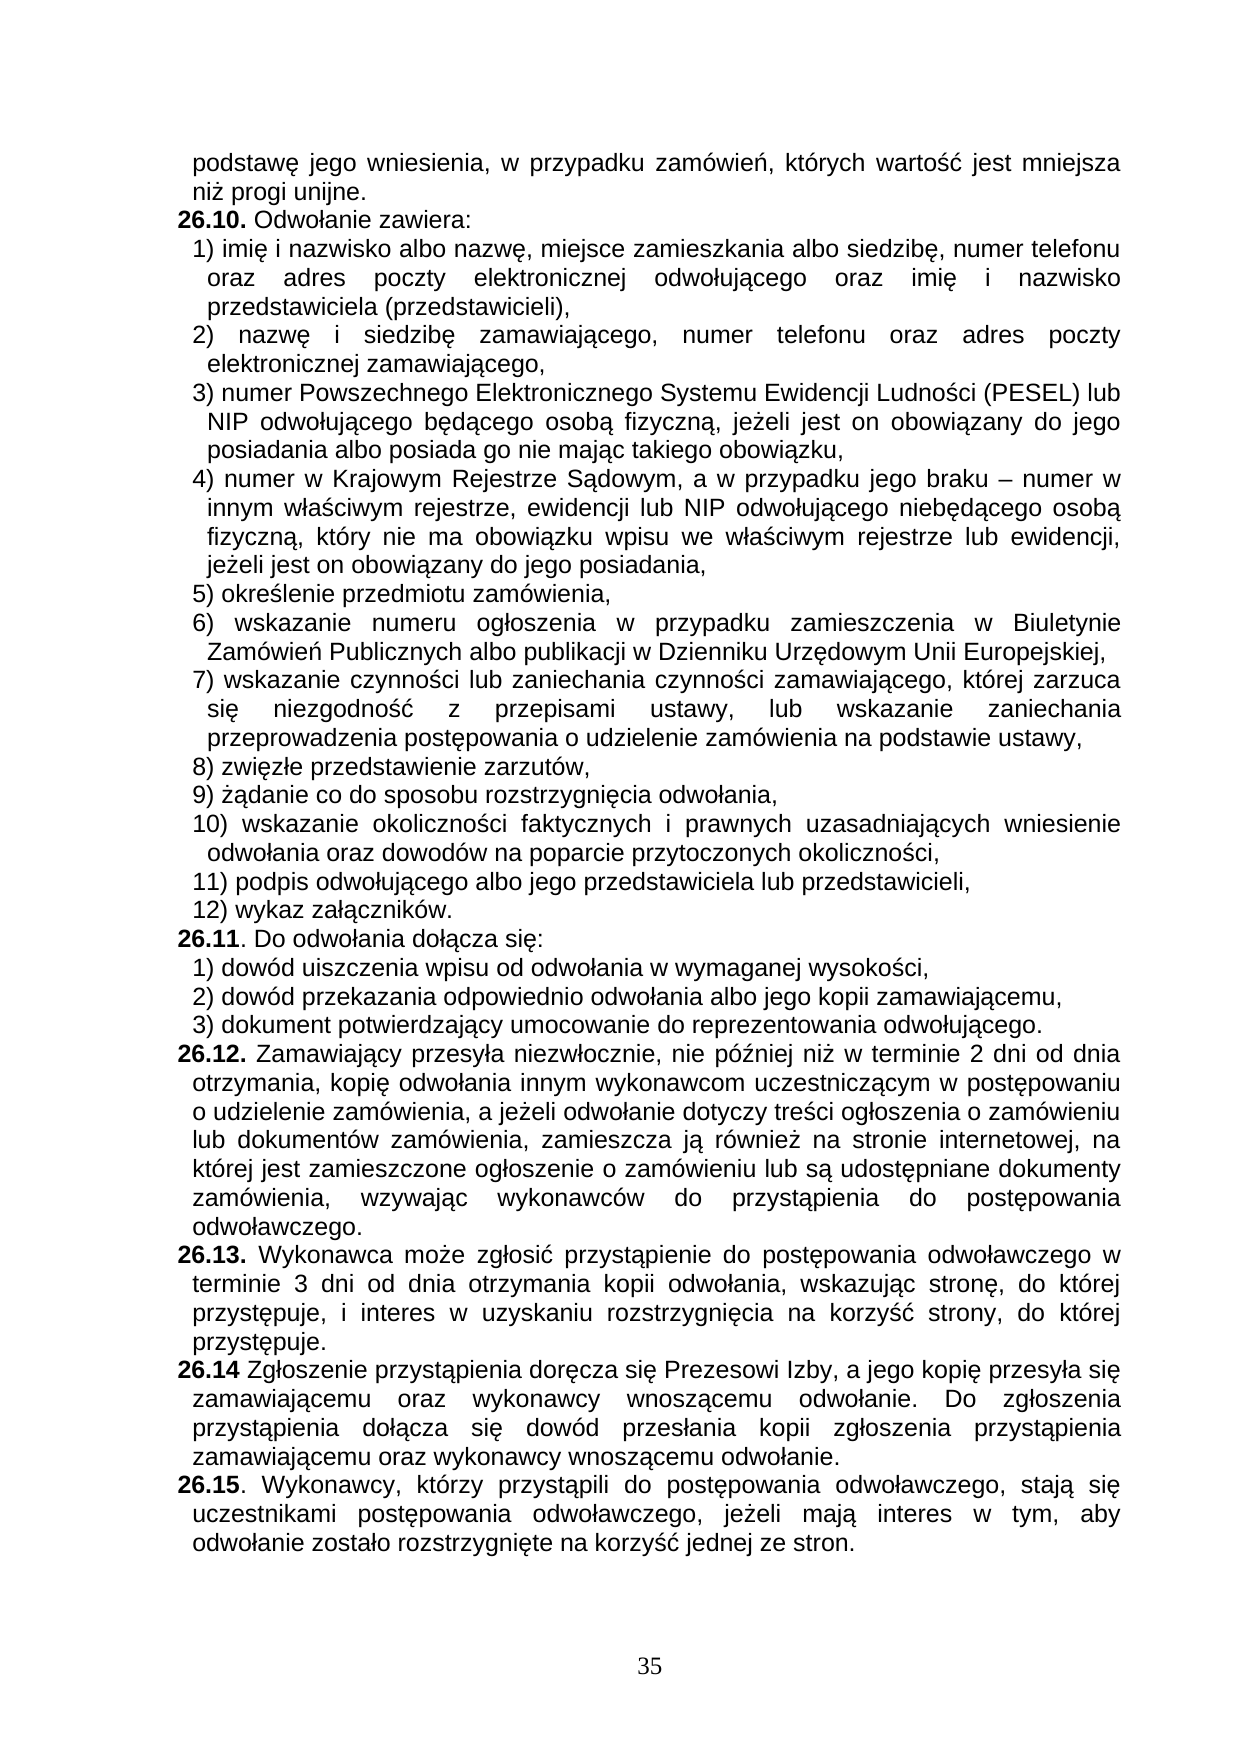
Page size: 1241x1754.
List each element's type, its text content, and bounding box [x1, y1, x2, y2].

text 6) wskazanie numeru ogłoszenia w przypadku zamieszczenia w Biuletynie Zamówień Publicznych albo publikacji w Dzienniku Urzędowym Unii Europejskiej, [192, 608, 1122, 665]
text 7) wskazanie czynności lub zaniechania czynności zamawiającego, której zarzuca się niezgodność z przepisami ustawy, lub wskazanie zaniechania przeprowadzenia postępowania o udzielenie zamówienia na podstawie ustawy, [192, 665, 1122, 751]
text 26.14 Zgłoszenie przystąpienia doręcza się Prezesowi Izby, a jego kopię przesyła się zamawiającemu oraz wykonawcy wnoszącemu odwołanie. Do zgłoszenia przystąpienia dołącza się dowód przesłania kopii zgłoszenia przystąpienia zamawiającemu oraz wykonawcy wnoszącemu odwołanie. [177, 1355, 1122, 1470]
text 26.15. Wykonawcy, którzy przystąpili do postępowania odwoławczego, stają się uczestnikami postępowania odwoławczego, jeżeli mają interes w tym, aby odwołanie zostało rozstrzygnięte na korzyść jednej ze stron. [177, 1470, 1122, 1556]
text 1) dowód uiszczenia wpisu od odwołania w wymaganej wysokości, [192, 953, 1122, 981]
text 4) numer w Krajowym Rejestrze Sądowym, a w przypadku jego braku – numer w innym właściwym rejestrze, ewidencji lub NIP odwołującego niebędącego osobą fizyczną, który nie ma obowiązku wpisu we właściwym rejestrze lub ewidencji, jeżeli jest on obowiązany do jego posiadania, [192, 464, 1122, 579]
text 3) numer Powszechnego Elektronicznego Systemu Ewidencji Ludności (PESEL) lub NIP odwołującego będącego osobą fizyczną, jeżeli jest on obowiązany do jego posiadania albo posiada go nie mając takiego obowiązku, [192, 378, 1122, 464]
text 2) nazwę i siedzibę zamawiającego, numer telefonu oraz adres poczty elektronicznej zamawiającego, [192, 320, 1122, 378]
text 26.11. Do odwołania dołącza się: [177, 924, 1122, 953]
text 11) podpis odwołującego albo jego przedstawiciela lub przedstawicieli, [192, 866, 1122, 895]
text 26.12. Zamawiający przesyła niezwłocznie, nie później niż w terminie 2 dni od dnia otrzymania, kopię odwołania innym wykonawcom uczestniczącym w postępowaniu o udzielenie zamówienia, a jeżeli odwołanie dotyczy treści ogłoszenia o zamówieniu lub dokumentów zamówienia, zamieszcza ją również na stronie internetowej, na której jest zamieszczone ogłoszenie o zamówieniu lub są udostępniane dokumenty zamówienia, wzywając wykonawców do przystąpienia do postępowania odwoławczego. [177, 1039, 1122, 1240]
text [177, 148, 1122, 205]
text 1) imię i nazwisko albo nazwę, miejsce zamieszkania albo siedzibę, numer telefonu oraz adres poczty elektronicznej odwołującego oraz imię i nazwisko przedstawiciela (przedstawicieli), [192, 234, 1122, 320]
text 3) dokument potwierdzający umocowanie do reprezentowania odwołującego. [192, 1010, 1122, 1039]
text 5) określenie przedmiotu zamówienia, [192, 579, 1122, 608]
text 8) zwięzłe przedstawienie zarzutów, [192, 751, 1122, 780]
text 26.13. Wykonawca może zgłosić przystąpienie do postępowania odwoławczego w terminie 3 dni od dnia otrzymania kopii odwołania, wskazując stronę, do której przystępuje, i interes w uzyskaniu rozstrzygnięcia na korzyść strony, do której przystępuje. [177, 1240, 1122, 1355]
text 12) wykaz załączników. [192, 895, 1122, 924]
text 9) żądanie co do sposobu rozstrzygnięcia odwołania, [192, 780, 1122, 809]
text 10) wskazanie okoliczności faktycznych i prawnych uzasadniających wniesienie odwołania oraz dowodów na poparcie przytoczonych okoliczności, [192, 809, 1122, 866]
text 2) dowód przekazania odpowiednio odwołania albo jego kopii zamawiającemu, [192, 981, 1122, 1010]
text 26.10. Odwołanie zawiera: [177, 205, 1122, 234]
